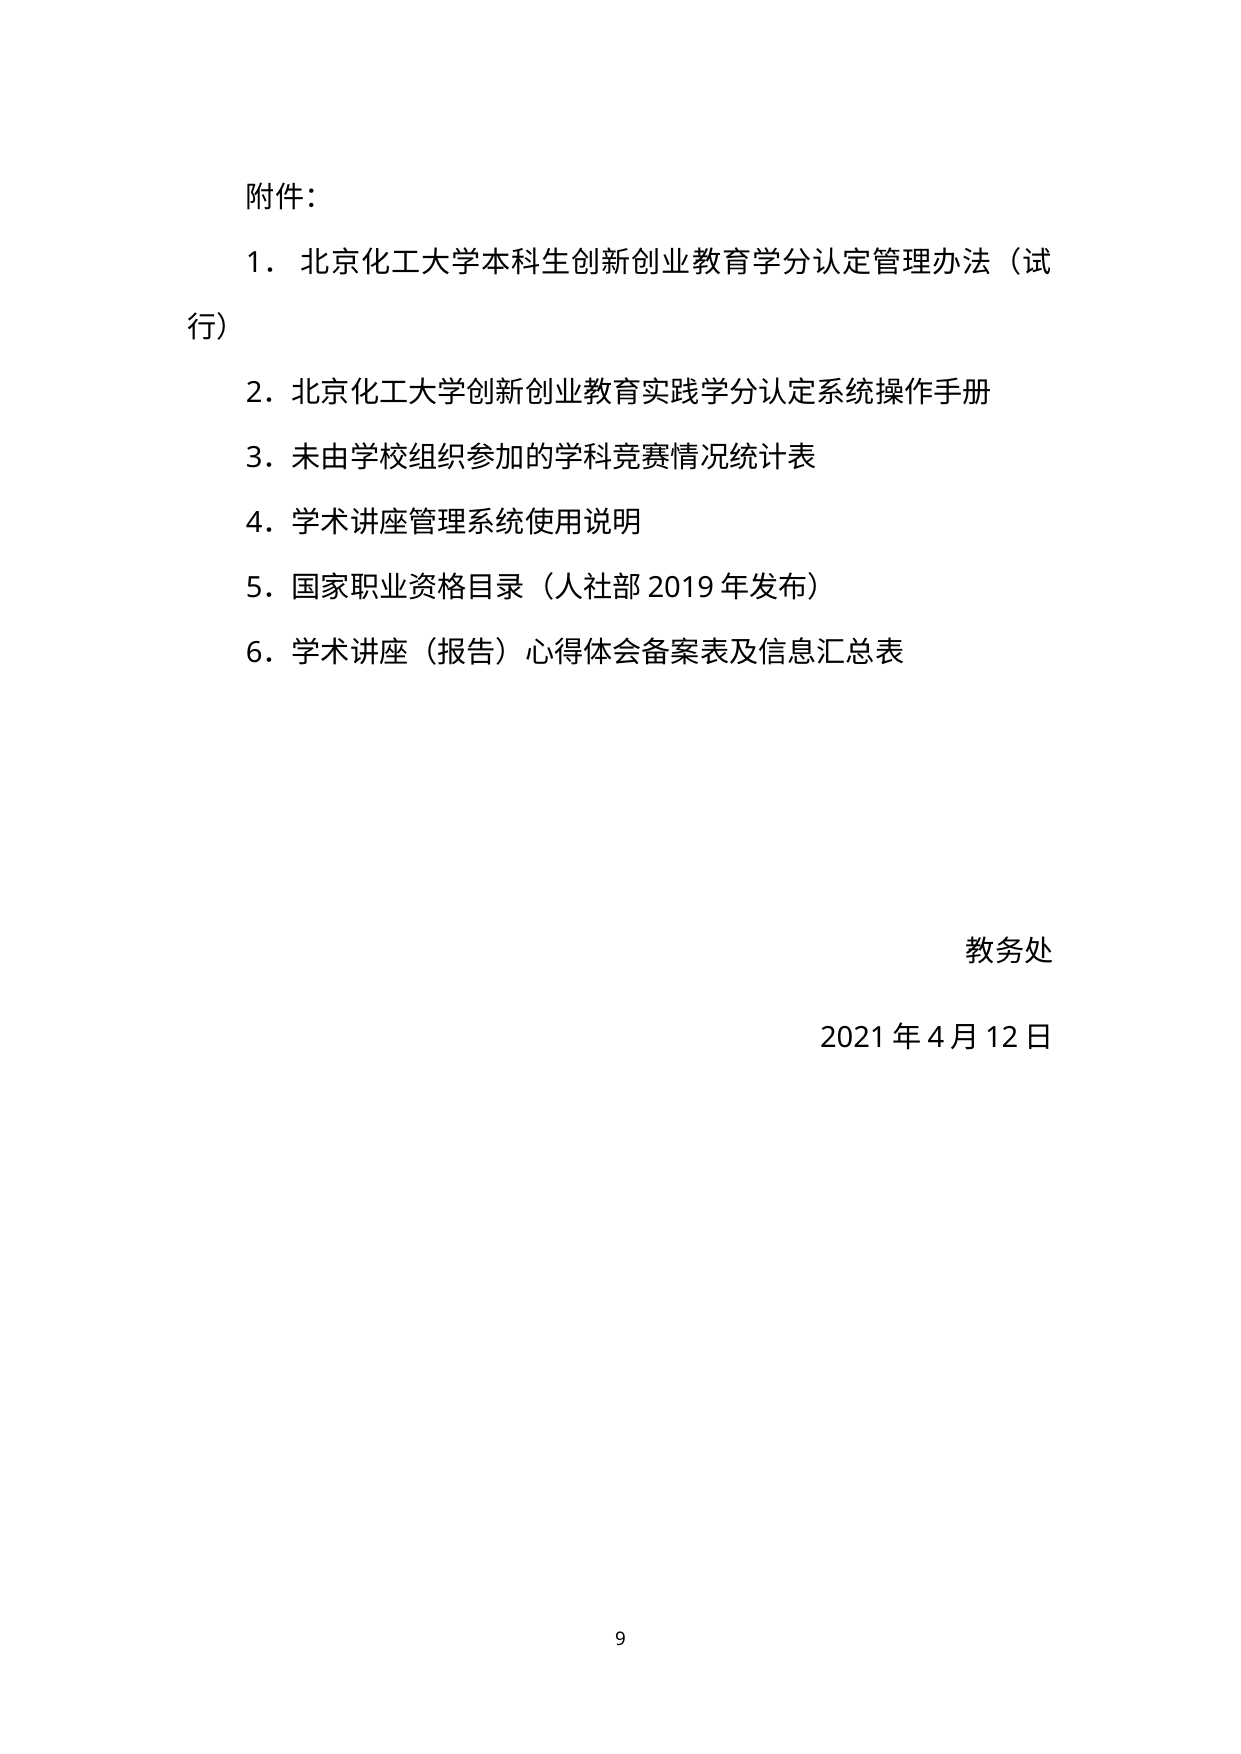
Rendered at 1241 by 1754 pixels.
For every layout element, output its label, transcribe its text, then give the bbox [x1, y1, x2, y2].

text 5．国家职业资格目录（人社部2019年发布） [187, 552, 1053, 617]
text 3．未由学校组织参加的学科竞赛情况统计表 [187, 422, 1053, 487]
text 4．学术讲座管理系统使用说明 [187, 487, 1053, 552]
text 2．北京化工大学创新创业教育实践学分认定系统操作手册 [187, 357, 1053, 422]
text 6．学术讲座（报告）心得体会备案表及信息汇总表 [187, 617, 1053, 682]
text 附件： [187, 162, 1053, 227]
text 2021年4月12日 [187, 1003, 1053, 1068]
text 1． 北京化工大学本科生创新创业教育学分认定管理办法（试行） [187, 227, 1053, 357]
text 教务处 [187, 917, 1053, 982]
